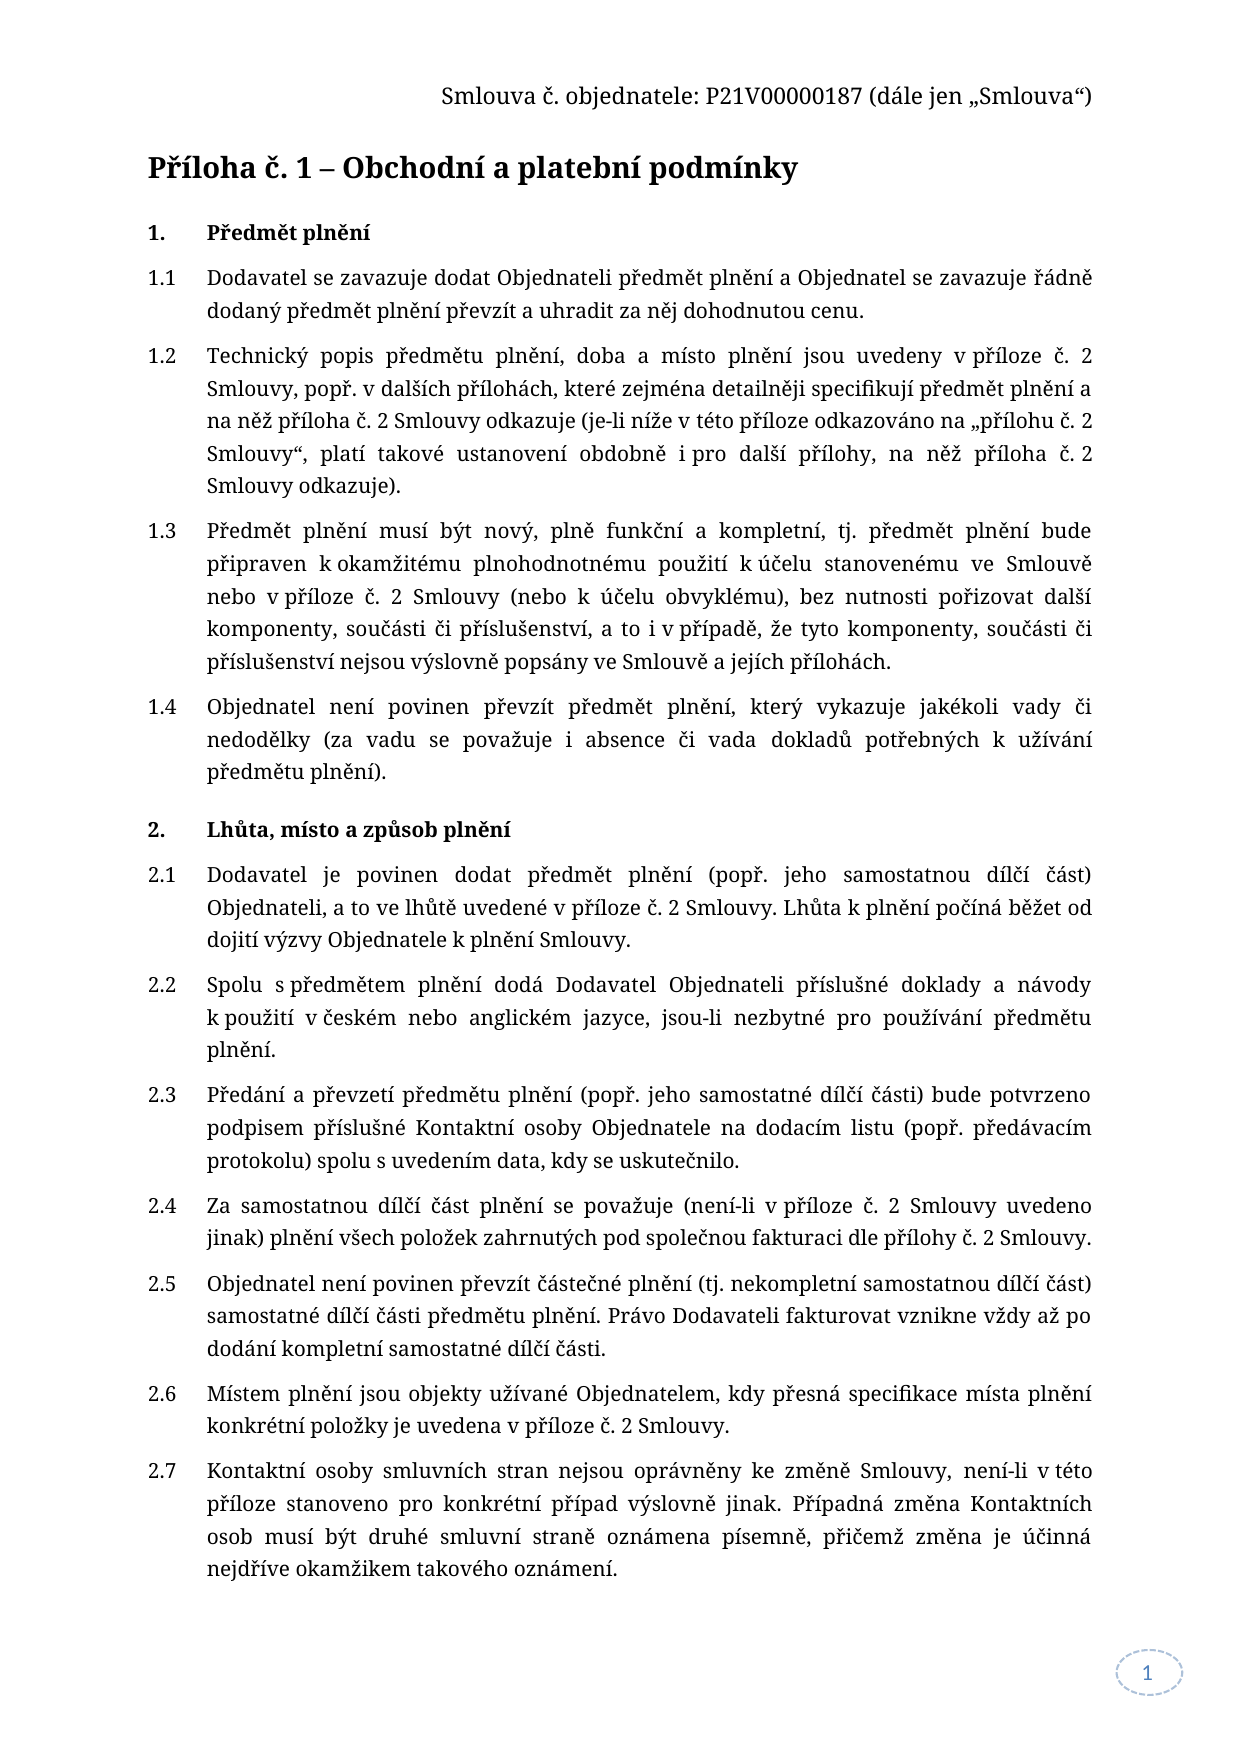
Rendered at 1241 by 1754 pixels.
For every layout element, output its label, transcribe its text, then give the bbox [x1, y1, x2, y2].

list Předání a převzetí předmětu plnění (popř. jeho samostatné dílčí části) bude potvrzeno podpisem příslušné Kontaktní osoby Objednatele na dodacím listu (popř. předávacím protokolu) spolu s uvedením data, kdy se uskutečnilo. [148, 1081, 1093, 1174]
list Spolu s předmětem plnění dodá Dodavatel Objednateli příslušné doklady a návody k použití v českém nebo anglickém jazyce, jsou-li nezbytné pro používání předmětu plnění. [148, 970, 1093, 1064]
list Dodavatel se zavazuje dodat Objednateli předmět plnění a Objednatel se zavazuje řádně dodaný předmět plnění převzít a uhradit za něj dohodnutou cenu. [148, 263, 1093, 324]
list Objednatel není povinen převzít částečné plnění (tj. nekompletní samostatnou dílčí část) samostatné dílčí části předmětu plnění. Právo Dodavateli fakturovat vznikne vždy až po dodání kompletní samostatné dílčí části. [148, 1269, 1093, 1362]
list Objednatel není povinen převzít předmět plnění, který vykazuje jakékoli vady či nedodělky (za vadu se považuje i absence či vada dokladů potřebných k užívání předmětu plnění). [148, 692, 1093, 786]
list Předmět plnění musí být nový, plně funkční a kompletní, tj. předmět plnění bude připraven k okamžitému plnohodnotnému použití k účelu stanovenému ve Smlouvě nebo v příloze č. 2 Smlouvy (nebo k účelu obvyklému), bez nutnosti pořizovat další komponenty, součásti či příslušenství, a to i v případě, že tyto komponenty, součásti či příslušenství nejsou výslovně popsány ve Smlouvě a jejích přílohách. [148, 517, 1093, 675]
list Za samostatnou dílčí část plnění se považuje (není-li v příloze č. 2 Smlouvy uvedeno jinak) plnění všech položek zahrnutých pod společnou fakturaci dle přílohy č. 2 Smlouvy. [148, 1191, 1093, 1252]
list Lhůta, místo a způsob plnění [148, 815, 1093, 843]
text Příloha č. 1 – Obchodní a platební podmínky [148, 148, 1093, 187]
list Technický popis předmětu plnění, doba a místo plnění jsou uvedeny v příloze č. 2 Smlouvy, popř. v dalších přílohách, které zejména detailněji specifikují předmět plnění a na něž příloha č. 2 Smlouvy odkazuje (je-li níže v této příloze odkazováno na „přílohu č. 2 Smlouvy“, platí takové ustanovení obdobně i pro další přílohy, na něž příloha č. 2 Smlouvy odkazuje). [148, 341, 1093, 500]
list Místem plnění jsou objekty užívané Objednatelem, kdy přesná specifikace místa plnění konkrétní položky je uvedena v příloze č. 2 Smlouvy. [148, 1379, 1093, 1440]
list Dodavatel je povinen dodat předmět plnění (popř. jeho samostatnou dílčí část) Objednateli, a to ve lhůtě uvedené v příloze č. 2 Smlouvy. Lhůta k plnění počíná běžet od dojití výzvy Objednatele k plnění Smlouvy. [148, 860, 1093, 954]
list Kontaktní osoby smluvních stran nejsou oprávněny ke změně Smlouvy, není-li v této příloze stanoveno pro konkrétní případ výslovně jinak. Případná změna Kontaktních osob musí být druhé smluvní straně oznámena písemně, přičemž změna je účinná nejdříve okamžikem takového oznámení. [148, 1457, 1093, 1583]
list Předmět plnění [148, 218, 1093, 247]
